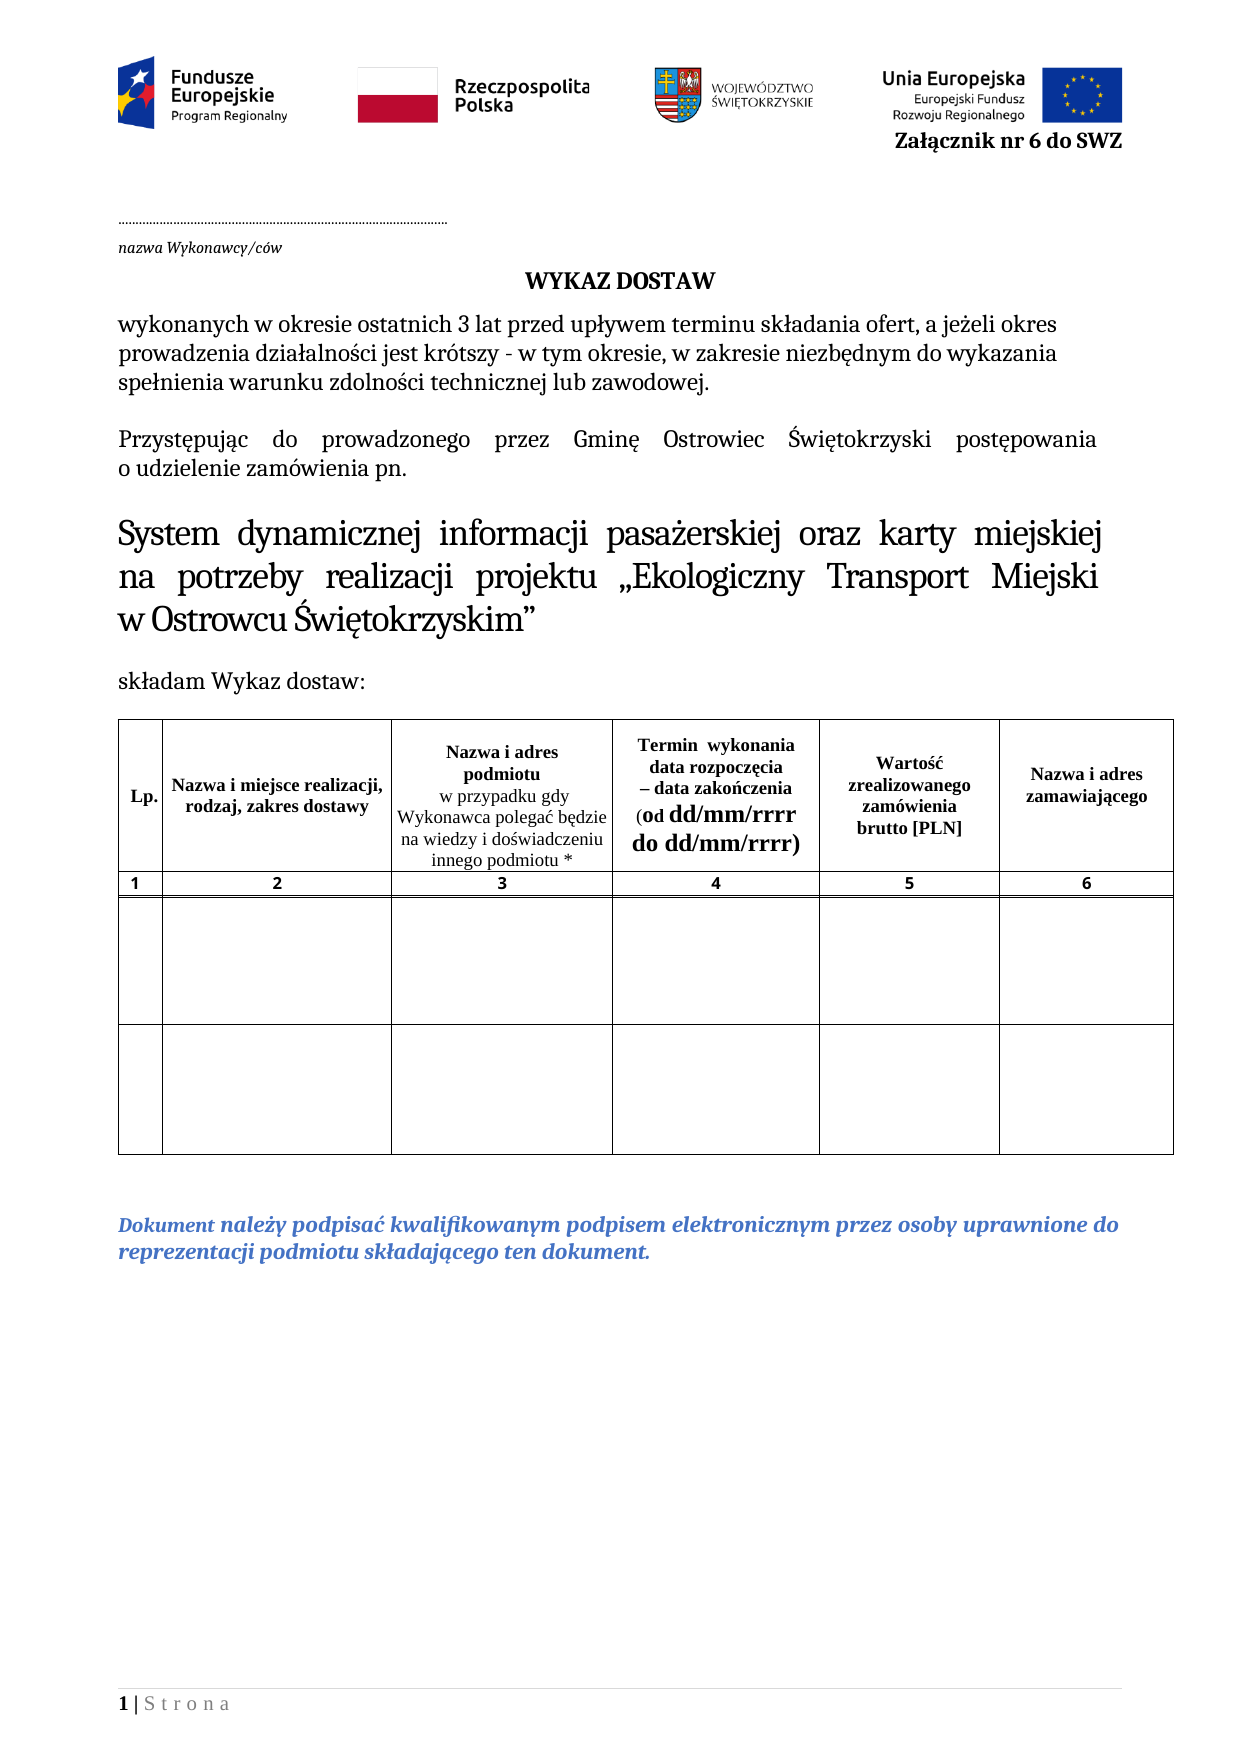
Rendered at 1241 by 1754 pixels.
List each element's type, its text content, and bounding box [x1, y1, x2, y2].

table_header Wartość zrealizowanego zamówienia brutto [PLN] [820, 720, 999, 871]
table_header Nazwa i adres podmiotu w przypadku gdy Wykonawca polegać będzie na wiedzy i doświadczeniu innego podmiotu * [392, 720, 612, 871]
table_cell [163, 1025, 391, 1154]
table_cell 5 [820, 872, 999, 894]
table_cell 6 [1000, 872, 1173, 894]
table_cell [119, 1025, 162, 1154]
table_cell [163, 898, 391, 1024]
table_header Lp. [119, 720, 162, 871]
title System dynamicznej informacji pasażerskiej oraz karty miejskiej na potrzeby realizacji projektu „Ekologiczny Transport Miejski w Ostrowcu Świętokrzyskim” [118, 512, 1122, 641]
table_cell [1000, 1025, 1173, 1154]
table_cell 3 [392, 872, 612, 894]
table_cell 2 [163, 872, 391, 894]
table_cell [613, 898, 819, 1024]
table_header Nazwa i adres zamawiającego [1000, 720, 1173, 871]
table_header Nazwa i miejsce realizacji, rodzaj, zakres dostawy [163, 720, 391, 871]
table_cell [820, 898, 999, 1024]
picture [883, 56, 1123, 129]
table_cell [1000, 898, 1173, 1024]
text wykonanych w okresie ostatnich 3 lat przed upływem terminu składania ofert, a jeżeli okres prowadzenia działalności jest krótszy - w tym okresie, w zakresie niezbędnym do wykazania spełnienia warunku zdolności technicznej lub zawodowej. [118, 310, 1122, 397]
picture [654, 56, 813, 129]
table_cell [392, 898, 612, 1024]
text WYKAZ DOSTAW [118, 267, 1122, 296]
table_cell 4 [613, 872, 819, 894]
table_cell [392, 1025, 612, 1154]
table_cell 1 [119, 872, 162, 894]
table_cell [820, 1025, 999, 1154]
picture [118, 56, 287, 129]
text Dokument należy podpisać kwalifikowanym podpisem elektronicznym przez osoby uprawnione do reprezentacji podmiotu składającego ten dokument. [118, 1212, 1122, 1265]
text Załącznik nr 6 do SWZ [118, 122, 1122, 154]
text składam Wykaz dostaw: [118, 667, 1122, 696]
table_cell [613, 1025, 819, 1154]
text Przystępując do prowadzonego przez Gminę Ostrowiec Świętokrzyski postępowania o udzielenie zamówienia pn. [118, 425, 1122, 483]
picture [357, 56, 590, 129]
text ................................................................................................ nazwa Wykonawcy/ców [118, 210, 1122, 258]
table_cell [119, 898, 162, 1024]
table_header Termin wykonania data rozpoczęcia – data zakończenia (od dd/mm/rrrr do dd/mm/rrrr) [613, 720, 819, 871]
